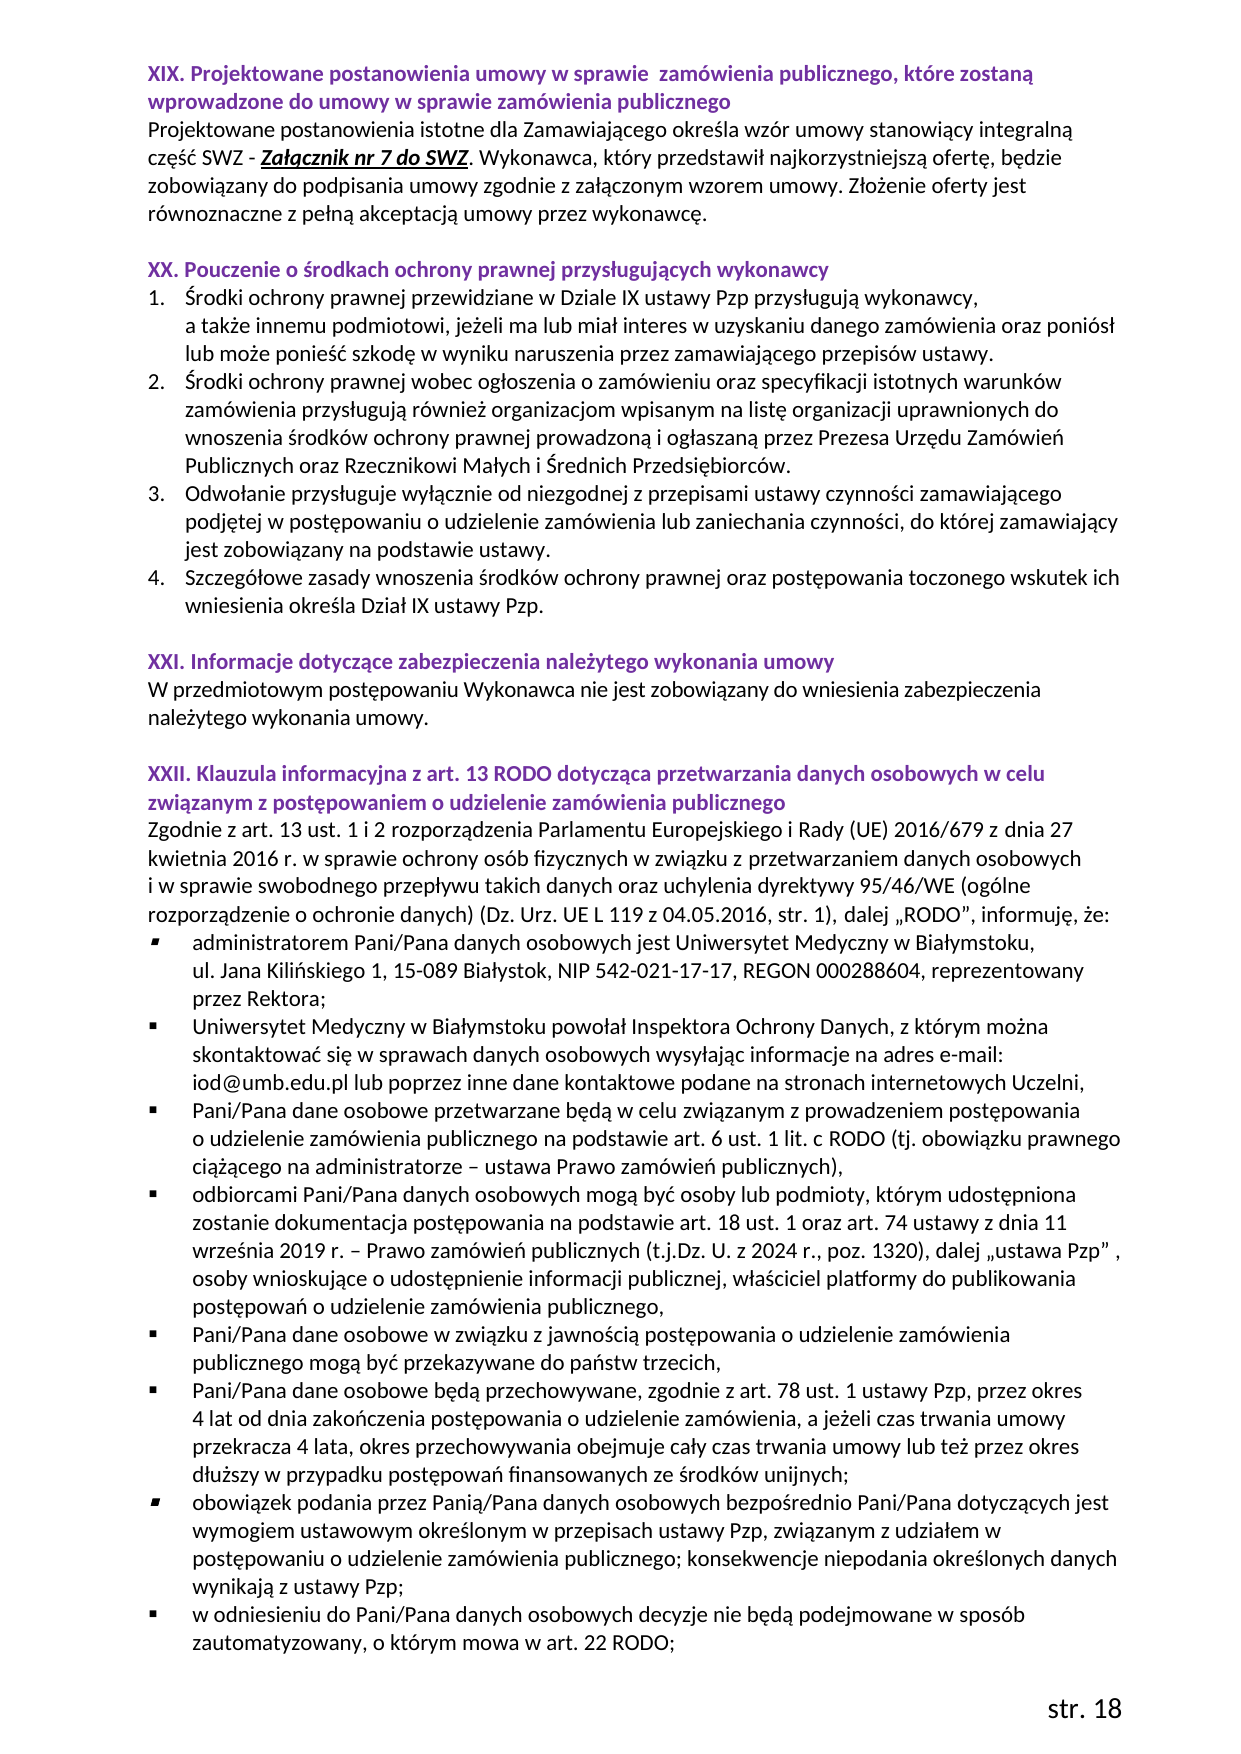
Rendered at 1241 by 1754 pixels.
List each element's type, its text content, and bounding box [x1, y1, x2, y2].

list Środki ochrony prawnej przewidziane w Dziale IX ustawy Pzp przysługują wykonawcy, a także innemu podmiotowi, jeżeli ma lub miał interes w uzyskaniu danego zamówienia oraz poniósł lub może ponieść szkodę w wyniku naruszenia przez zamawiającego przepisów ustawy. [148, 283, 1122, 367]
subtitle XIX. Projektowane postanowienia umowy w sprawie zamówienia publicznego, które zostaną wprowadzone do umowy w sprawie zamówienia publicznego [148, 59, 1122, 115]
list w odniesieniu do Pani/Pana danych osobowych decyzje nie będą podejmowane w sposób zautomatyzowany, o którym mowa w art. 22 RODO; [148, 1600, 1122, 1656]
text Zgodnie z art. 13 ust. 1 i 2 rozporządzenia Parlamentu Europejskiego i Rady (UE) 2016/679 z dnia 27 kwietnia 2016 r. w sprawie ochrony osób fizycznych w związku z przetwarzaniem danych osobowych i w sprawie swobodnego przepływu takich danych oraz uchylenia dyrektywy 95/46/WE (ogólne rozporządzenie o ochronie danych) (Dz. Urz. UE L 119 z 04.05.2016, str. 1), dalej „RODO”, informuję, że: [148, 816, 1122, 928]
list Uniwersytet Medyczny w Białymstoku powołał Inspektora Ochrony Danych, z którym można skontaktować się w sprawach danych osobowych wysyłając informacje na adres e-mail: iod@umb.edu.pl lub poprzez inne dane kontaktowe podane na stronach internetowych Uczelni, [148, 1012, 1122, 1096]
list Pani/Pana dane osobowe przetwarzane będą w celu związanym z prowadzeniem postępowania o udzielenie zamówienia publicznego na podstawie art. 6 ust. 1 lit. c RODO (tj. obowiązku prawnego ciążącego na administratorze – ustawa Prawo zamówień publicznych), [148, 1096, 1122, 1180]
text W przedmiotowym postępowaniu Wykonawca nie jest zobowiązany do wniesienia zabezpieczenia należytego wykonania umowy. [148, 676, 1122, 732]
text Projektowane postanowienia istotne dla Zamawiającego określa wzór umowy stanowiący integralną część SWZ - Załącznik nr 7 do SWZ. Wykonawca, który przedstawił najkorzystniejszą ofertę, będzie zobowiązany do podpisania umowy zgodnie z załączonym wzorem umowy. Złożenie oferty jest równoznaczne z pełną akceptacją umowy przez wykonawcę. [148, 115, 1122, 227]
subtitle XXI. Informacje dotyczące zabezpieczenia należytego wykonania umowy [148, 647, 1122, 676]
list administratorem Pani/Pana danych osobowych jest Uniwersytet Medyczny w Białymstoku, ul. Jana Kilińskiego 1, 15-089 Białystok, NIP 542-021-17-17, REGON 000288604, reprezentowany przez Rektora; [148, 928, 1122, 1012]
subtitle XX. Pouczenie o środkach ochrony prawnej przysługujących wykonawcy [148, 255, 1122, 283]
subtitle XXII. Klauzula informacyjna z art. 13 RODO dotycząca przetwarzania danych osobowych w celu związanym z postępowaniem o udzielenie zamówienia publicznego [148, 759, 1122, 816]
list odbiorcami Pani/Pana danych osobowych mogą być osoby lub podmioty, którym udostępniona zostanie dokumentacja postępowania na podstawie art. 18 ust. 1 oraz art. 74 ustawy z dnia 11 września 2019 r. – Prawo zamówień publicznych (t.j.Dz. U. z 2024 r., poz. 1320), dalej „ustawa Pzp” , osoby wnioskujące o udostępnienie informacji publicznej, właściciel platformy do publikowania postępowań o udzielenie zamówienia publicznego, [148, 1180, 1122, 1320]
list Środki ochrony prawnej wobec ogłoszenia o zamówieniu oraz specyfikacji istotnych warunków zamówienia przysługują również organizacjom wpisanym na listę organizacji uprawnionych do wnoszenia środków ochrony prawnej prowadzoną i ogłaszaną przez Prezesa Urzędu Zamówień Publicznych oraz Rzecznikowi Małych i Średnich Przedsiębiorców. [148, 367, 1122, 479]
list Odwołanie przysługuje wyłącznie od niezgodnej z przepisami ustawy czynności zamawiającego podjętej w postępowaniu o udzielenie zamówienia lub zaniechania czynności, do której zamawiający jest zobowiązany na podstawie ustawy. [148, 479, 1122, 563]
list Szczegółowe zasady wnoszenia środków ochrony prawnej oraz postępowania toczonego wskutek ich wniesienia określa Dział IX ustawy Pzp. [148, 563, 1122, 619]
list Pani/Pana dane osobowe będą przechowywane, zgodnie z art. 78 ust. 1 ustawy Pzp, przez okres 4 lat od dnia zakończenia postępowania o udzielenie zamówienia, a jeżeli czas trwania umowy przekracza 4 lata, okres przechowywania obejmuje cały czas trwania umowy lub też przez okres dłuższy w przypadku postępowań finansowanych ze środków unijnych; [148, 1376, 1122, 1488]
list obowiązek podania przez Panią/Pana danych osobowych bezpośrednio Pani/Pana dotyczących jest wymogiem ustawowym określonym w przepisach ustawy Pzp, związanym z udziałem w postępowaniu o udzielenie zamówienia publicznego; konsekwencje niepodania określonych danych wynikają z ustawy Pzp; [148, 1488, 1122, 1600]
list Pani/Pana dane osobowe w związku z jawnością postępowania o udzielenie zamówienia publicznego mogą być przekazywane do państw trzecich, [148, 1320, 1122, 1376]
